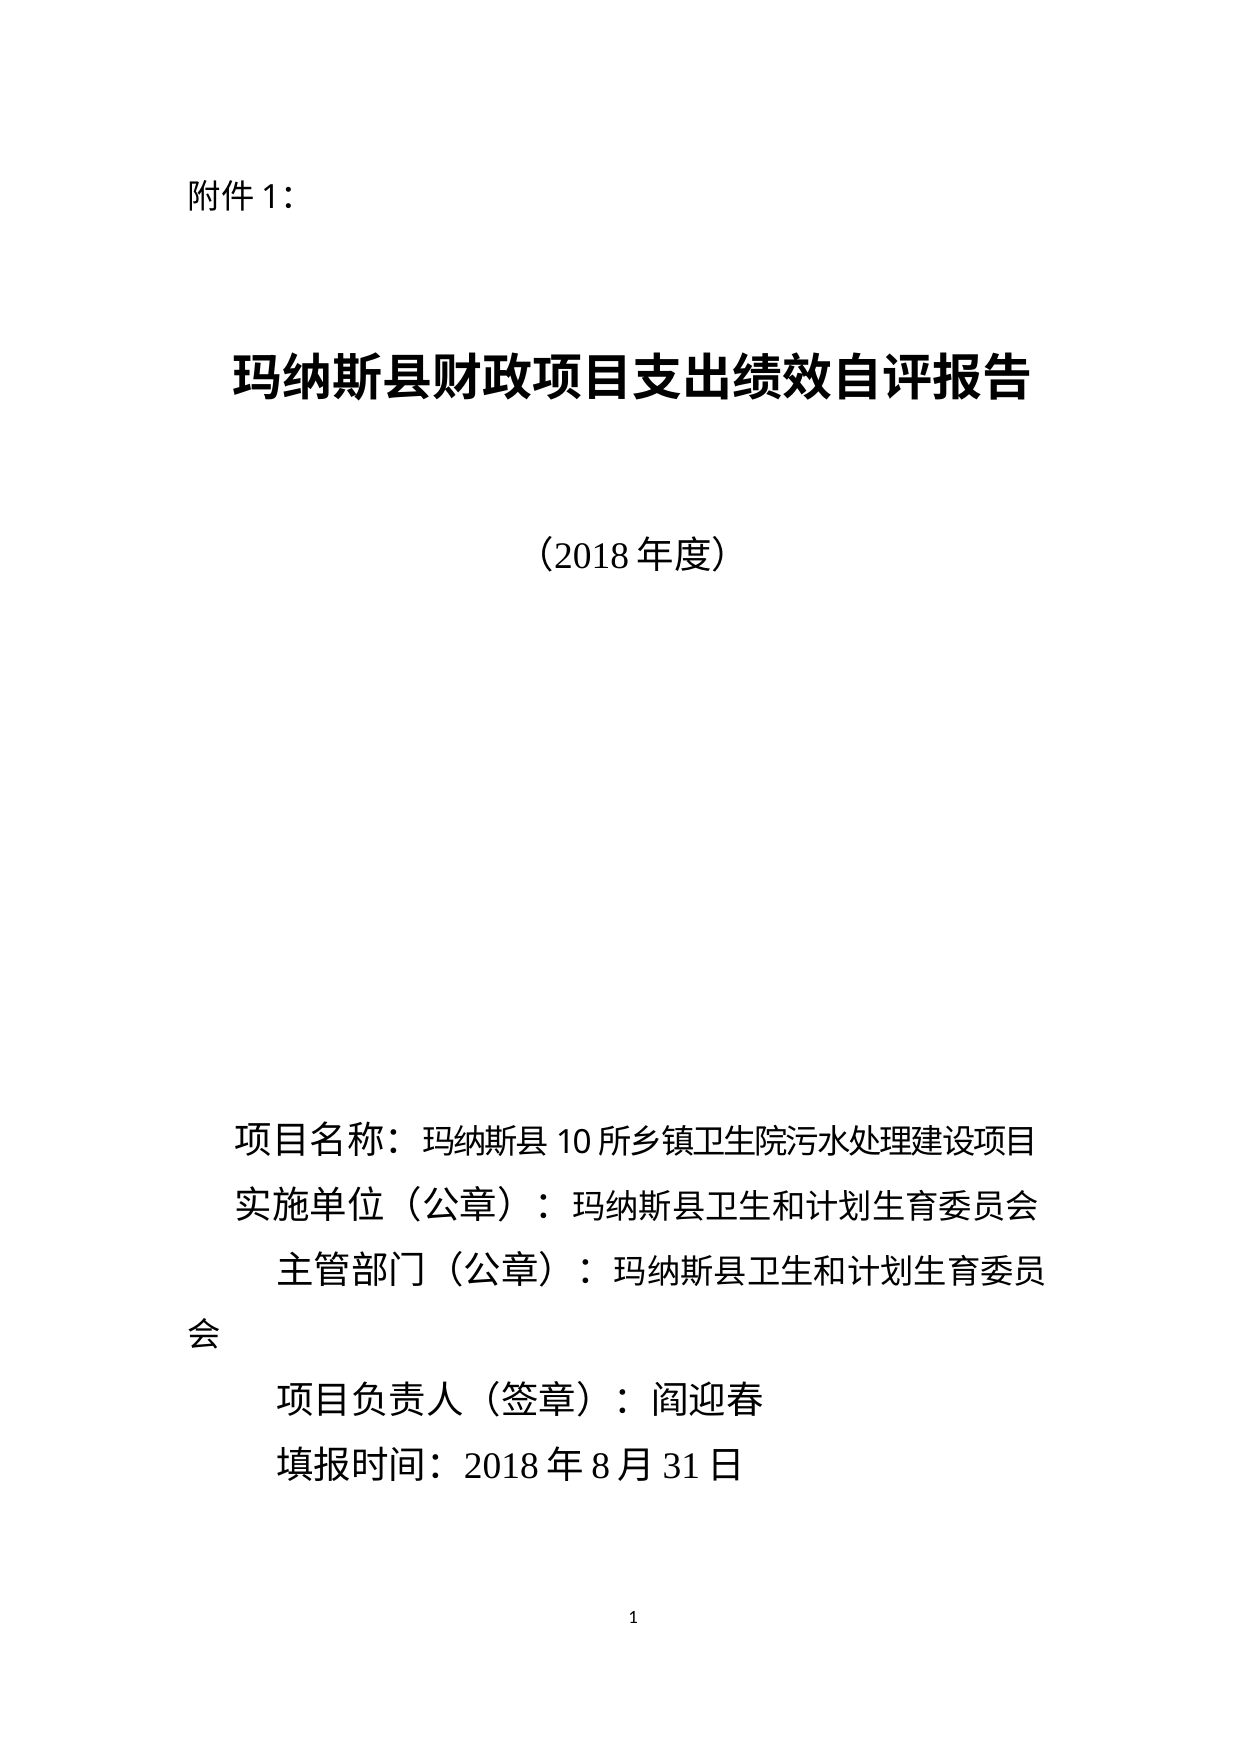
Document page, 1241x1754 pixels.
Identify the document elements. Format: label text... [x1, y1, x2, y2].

text 项目负责人（签章）：阎迎春 [187, 1364, 1078, 1429]
text （2018年度） [187, 519, 1078, 584]
text 主管部门（公章）：玛纳斯县卫生和计划生育委员会 [187, 1234, 1078, 1364]
text 玛纳斯县财政项目支出绩效自评报告 [187, 324, 1078, 422]
text 实施单位（公章）：玛纳斯县卫生和计划生育委员会 [187, 1169, 1078, 1234]
text 项目名称：玛纳斯县10所乡镇卫生院污水处理建设项目 [187, 1104, 1078, 1169]
text 填报时间：2018年8月31日 [187, 1429, 1078, 1494]
text 附件1： [187, 162, 1078, 227]
